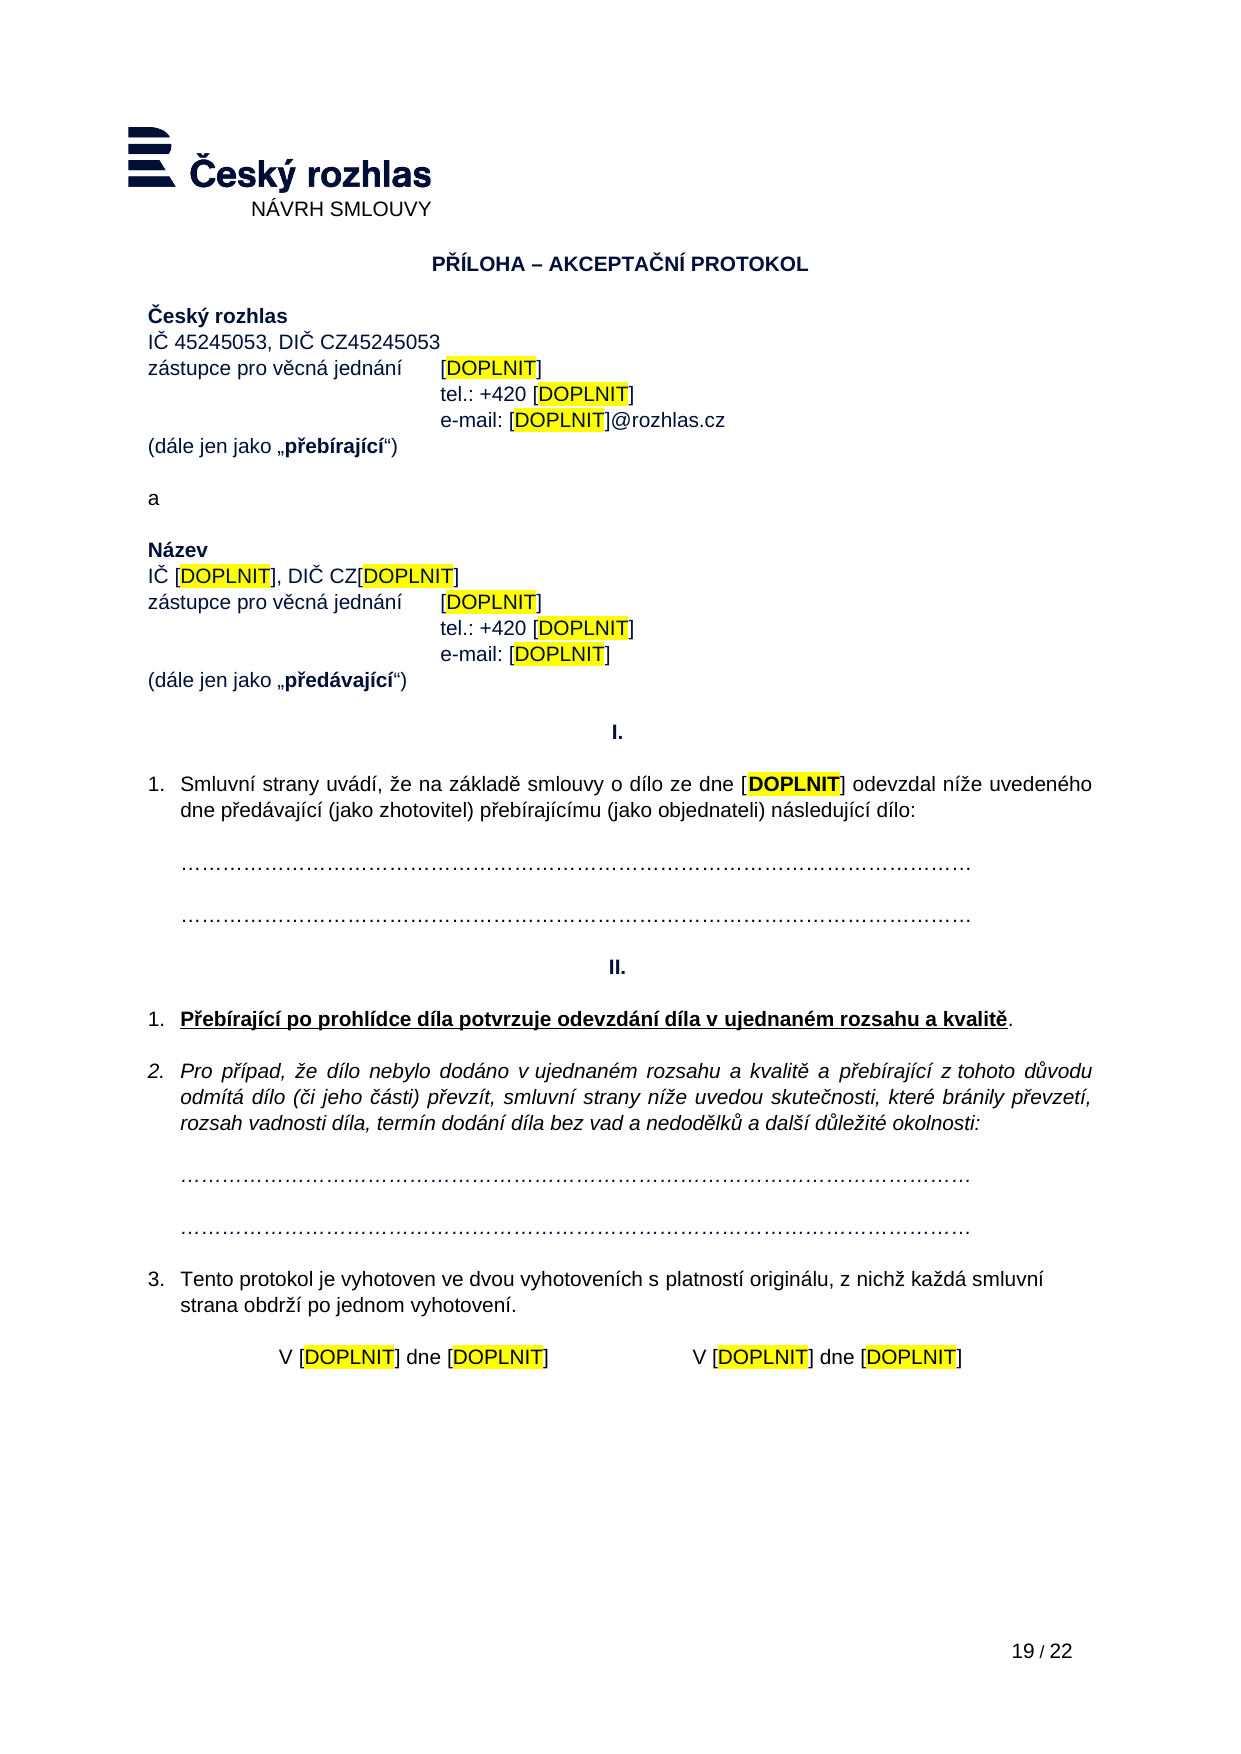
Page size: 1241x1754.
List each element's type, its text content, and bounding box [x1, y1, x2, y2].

subtitle …………………………………………………………………………………………………… [148, 1162, 1093, 1188]
text IČ [DOPLNIT], DIČ CZ[DOPLNIT] [148, 563, 1093, 589]
picture [128, 127, 431, 193]
text PŘÍLOHA – AKCEPTAČNÍ PROTOKOL [148, 250, 1093, 276]
text Název [148, 537, 1093, 563]
list Tento protokol je vyhotoven ve dvou vyhotoveních s platností originálu, z nichž každá smluvní strana obdrží po jednom vyhotovení. [148, 1266, 1093, 1318]
text IČ 45245053, DIČ CZ45245053 [148, 328, 1093, 354]
list Smluvní strany uvádí, že na základě smlouvy o dílo ze dne [DOPLNIT] odevzdal níže uvedeného dne předávající (jako zhotovitel) přebírajícímu (jako objednateli) následující dílo: [148, 771, 1093, 823]
text tel.: +420 [DOPLNIT] [148, 615, 1093, 641]
text zástupce pro věcná jednání [DOPLNIT] [148, 354, 1093, 380]
text (dále jen jako „předávající“) [148, 667, 1093, 693]
text zástupce pro věcná jednání [DOPLNIT] [148, 589, 1093, 615]
list Pro případ, že dílo nebylo dodáno v ujednaném rozsahu a kvalitě a přebírající z tohoto důvodu odmítá dílo (či jeho části) převzít, smluvní strany níže uvedou skutečnosti, které bránily převzetí, rozsah vadnosti díla, termín dodání díla bez vad a nedodělků a další důležité okolnosti: [148, 1057, 1093, 1136]
table_header V [DOPLNIT] dne [DOPLNIT] [621, 1344, 1034, 1396]
text (dále jen jako „přebírající“) [148, 432, 1093, 458]
text e-mail: [DOPLNIT]@rozhlas.cz [148, 406, 1093, 432]
text Český rozhlas [148, 302, 1093, 328]
list Přebírající po prohlídce díla potvrzuje odevzdání díla v ujednaném rozsahu a kvalitě. [148, 1005, 1093, 1031]
text tel.: +420 [DOPLNIT] [148, 380, 1093, 406]
text a [148, 484, 1093, 511]
text e-mail: [DOPLNIT] [148, 641, 1093, 667]
subtitle …………………………………………………………………………………………………… [180, 1214, 1093, 1240]
table_header V [DOPLNIT] dne [DOPLNIT] [207, 1344, 621, 1396]
list …………………………………………………………………………………………………… [180, 849, 1093, 875]
list …………………………………………………………………………………………………… [180, 901, 1093, 927]
